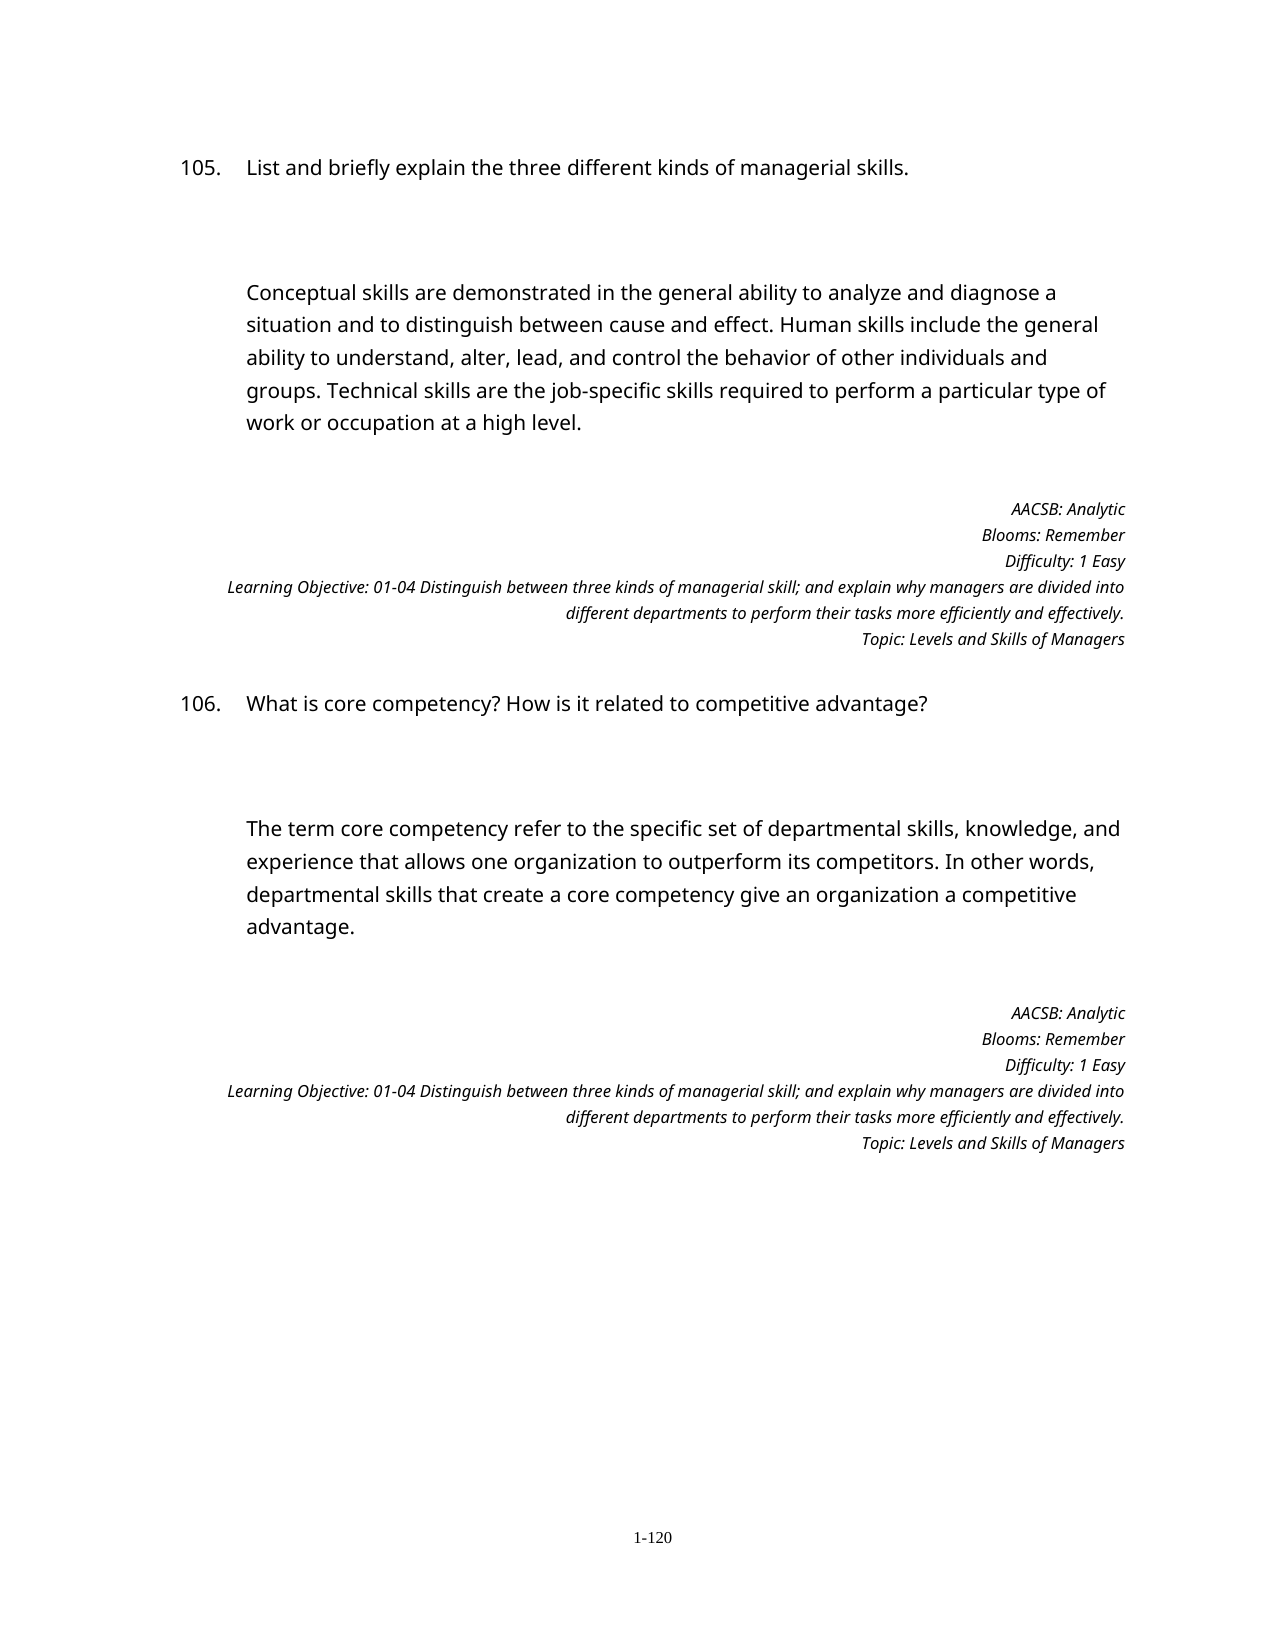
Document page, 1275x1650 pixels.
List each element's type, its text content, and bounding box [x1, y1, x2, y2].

table_header What is core competency? How is it related to competitive advantage? The term core competency refer to the specific set of departmental skills, knowledge, and experience that allows one organization to outperform its competitors. In other words, departmental skills that create a core competency give an organization a competitive advantage. [246, 689, 1125, 972]
table_header List and briefly explain the three different kinds of managerial skills. Conceptual skills are demonstrated in the general ability to analyze and diagnose a situation and to distinguish between cause and effect. Human skills include the general ability to understand, alter, lead, and control the behavior of other individuals and groups. Technical skills are the job-specific skills required to perform a particular type of work or occupation at a high level. [246, 153, 1125, 468]
table_header AACSB: Analytic Blooms: Remember Difficulty: 1 Easy Learning Objective: 01-04 Distinguish between three kinds of managerial skill; and explain why managers are divided into different departments to perform their tasks more efficiently and effectively. Topic: Levels and Skills of Managers [180, 498, 1125, 687]
table_header AACSB: Analytic Blooms: Remember Difficulty: 1 Easy Learning Objective: 01-04 Distinguish between three kinds of managerial skill; and explain why managers are divided into different departments to perform their tasks more efficiently and effectively. Topic: Levels and Skills of Managers [180, 1002, 1125, 1191]
table_header 106. [180, 689, 246, 972]
table_header 105. [180, 153, 246, 468]
